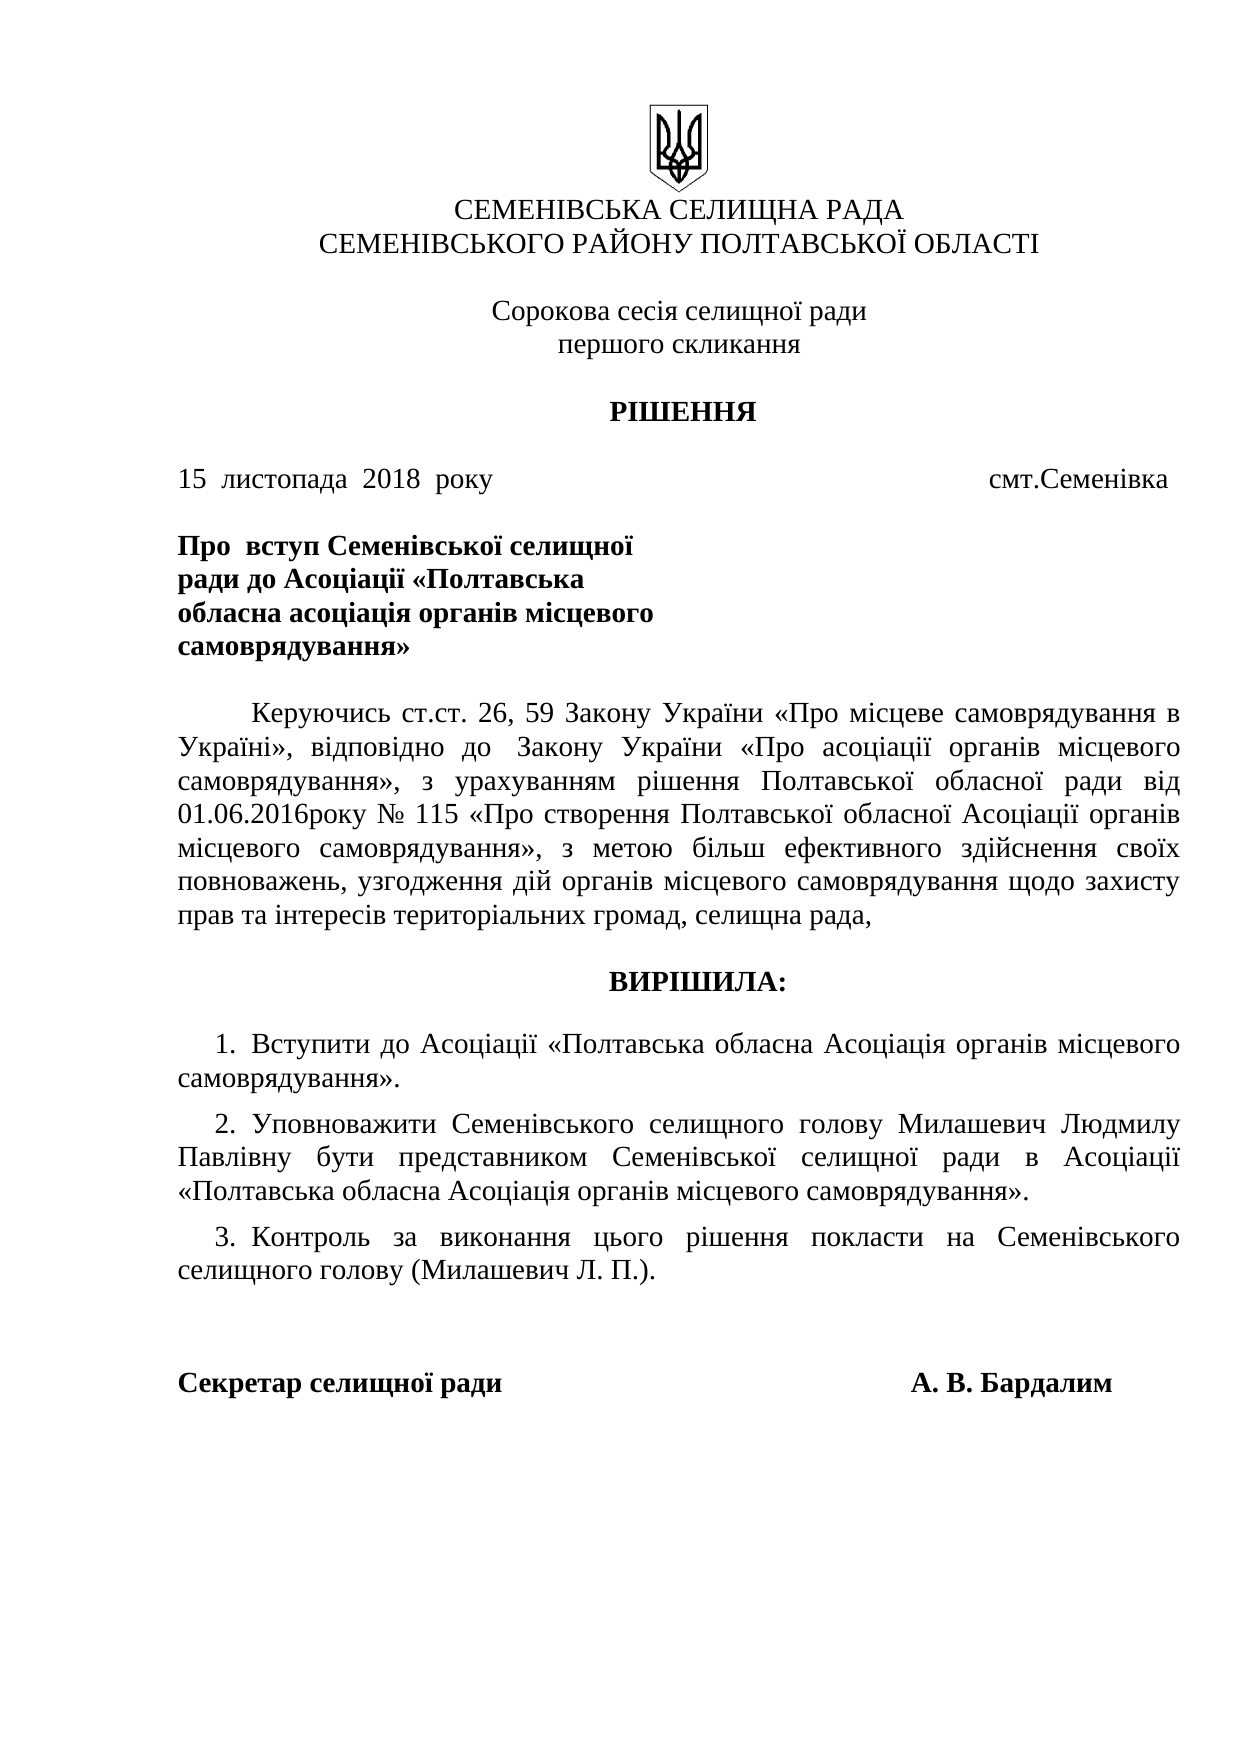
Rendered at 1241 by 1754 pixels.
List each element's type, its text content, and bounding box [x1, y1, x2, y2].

text СЕМЕНІВСЬКА СЕЛИЩНА РАДА [177, 192, 1181, 226]
text 15 листопада 2018 року смт.Семенівка [177, 461, 1181, 494]
list Контроль за виконання цього рішення покласти на Семенівського селищного голову (Милашевич Л. П.). [177, 1219, 1181, 1286]
text СЕМЕНІВСЬКОГО РАЙОНУ ПОЛТАВСЬКОЇ ОБЛАСТІ [177, 226, 1181, 259]
text Сорокова сесія селищної ради [177, 293, 1181, 327]
text ВИРІШИЛА: [177, 964, 1181, 997]
picture [648, 103, 710, 193]
text Про вступ Семенівської селищної ради до Асоціації «Полтавська обласна асоціація органів місцевого самоврядування» [177, 528, 679, 662]
text РІШЕННЯ [177, 394, 1181, 427]
text Керуючись ст.ст. 26, 59 Закону України «Про місцеве самоврядування в Україні», відповідно до Закону України «Про асоціації органів місцевого самоврядування», з урахуванням рішення Полтавської обласної ради від 01.06.2016року № 115 «Про створення Полтавської обласної Асоціації органів місцевого самоврядування», з метою більш ефективного здійснення своїх повноважень, узгодження дій органів місцевого самоврядування щодо захисту прав та інтересів територіальних громад, селищна рада, [177, 696, 1181, 930]
list Вступити до Асоціації «Полтавська обласна Асоціація органів місцевого самоврядування». [177, 1026, 1181, 1093]
text Секретар селищної ради А. В. Бардалим [177, 1366, 1181, 1399]
text першого скликання [177, 327, 1181, 360]
list Уповноважити Семенівського селищного голову Милашевич Людмилу Павлівну бути представником Семенівської селищної ради в Асоціації «Полтавська обласна Асоціація органів місцевого самоврядування». [177, 1106, 1181, 1206]
